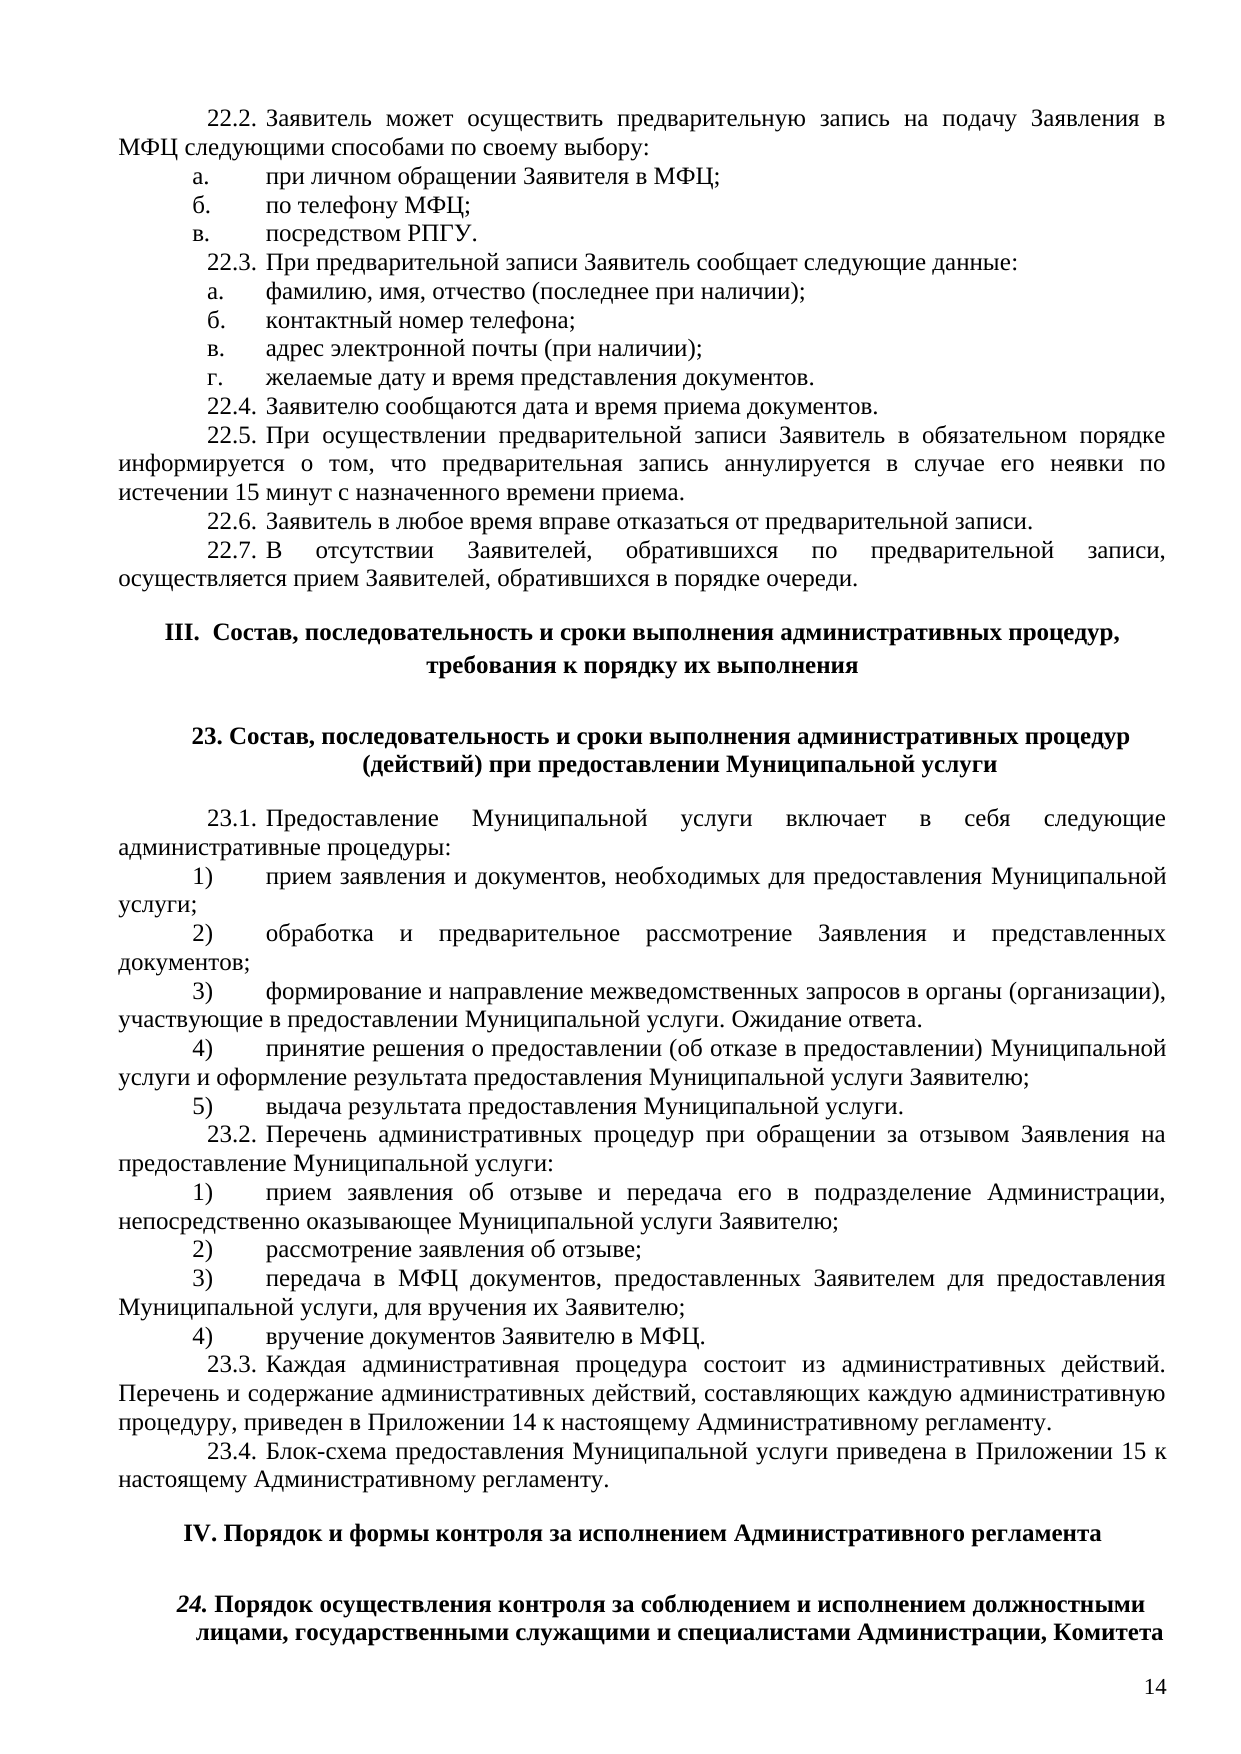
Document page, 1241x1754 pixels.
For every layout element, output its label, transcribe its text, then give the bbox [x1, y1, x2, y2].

list Каждая административная процедура состоит из административных действий. Перечень и содержание административных действий, составляющих каждую административную процедуру, приведен в Приложении 14 к настоящему Административному регламенту. [118, 1349, 1167, 1436]
list Блок-схема предоставления Муниципальной услуги приведена в Приложении 15 к настоящему Административному регламенту. [118, 1436, 1167, 1493]
text IV. Порядок и формы контроля за исполнением Административного регламента [118, 1518, 1167, 1547]
list При предварительной записи Заявитель сообщает следующие данные: [118, 247, 1167, 276]
list Заявитель в любое время вправе отказаться от предварительной записи. [118, 506, 1167, 535]
list прием заявления и документов, необходимых для предоставления Муниципальной услуги; [118, 861, 1167, 918]
list обработка и предварительное рассмотрение Заявления и представленных документов; [118, 918, 1167, 976]
list Заявителю сообщаются дата и время приема документов. [118, 391, 1167, 420]
list по телефону МФЦ; [192, 190, 1167, 218]
list Заявитель может осуществить предварительную запись на подачу Заявления в МФЦ следующими способами по своему выбору: [118, 103, 1167, 161]
list При осуществлении предварительной записи Заявитель в обязательном порядке информируется о том, что предварительная запись аннулируется в случае его неявки по истечении 15 минут с назначенного времени приема. [118, 420, 1167, 506]
text 4) вручение документов Заявителю в МФЦ. [118, 1321, 1167, 1349]
text 2) рассмотрение заявления об отзыве; [118, 1234, 1167, 1263]
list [156, 1589, 1167, 1646]
list Состав, последовательность и сроки выполнения административных процедур (действий) при предоставлении Муниципальной услуги [156, 721, 1167, 778]
text 3) передача в МФЦ документов, предоставленных Заявителем для предоставления Муниципальной услуги, для вручения их Заявителю; [118, 1263, 1167, 1321]
list контактный номер телефона; [118, 305, 1167, 333]
list формирование и направление межведомственных запросов в органы (организации), участвующие в предоставлении Муниципальной услуги. Ожидание ответа. [118, 976, 1167, 1033]
list принятие решения о предоставлении (об отказе в предоставлении) Муниципальной услуги и оформление результата предоставления Муниципальной услуги Заявителю; [118, 1033, 1167, 1091]
text III. Состав, последовательность и сроки выполнения административных процедур, требования к порядку их выполнения [118, 617, 1167, 679]
list посредством РПГУ. [192, 218, 1167, 247]
list при личном обращении Заявителя в МФЦ; [192, 161, 1167, 190]
list желаемые дату и время представления документов. [118, 362, 1167, 391]
list фамилию, имя, отчество (последнее при наличии); [118, 276, 1167, 305]
list Перечень административных процедур при обращении за отзывом Заявления на предоставление Муниципальной услуги: [118, 1119, 1167, 1177]
text 1) прием заявления об отзыве и передача его в подразделение Администрации, непосредственно оказывающее Муниципальной услуги Заявителю; [118, 1177, 1167, 1234]
list Предоставление Муниципальной услуги включает в себя следующие административные процедуры: [118, 803, 1167, 861]
list В отсутствии Заявителей, обратившихся по предварительной записи, осуществляется прием Заявителей, обратившихся в порядке очереди. [118, 535, 1167, 592]
list адрес электронной почты (при наличии); [118, 333, 1167, 362]
list выдача результата предоставления Муниципальной услуги. [118, 1091, 1167, 1119]
